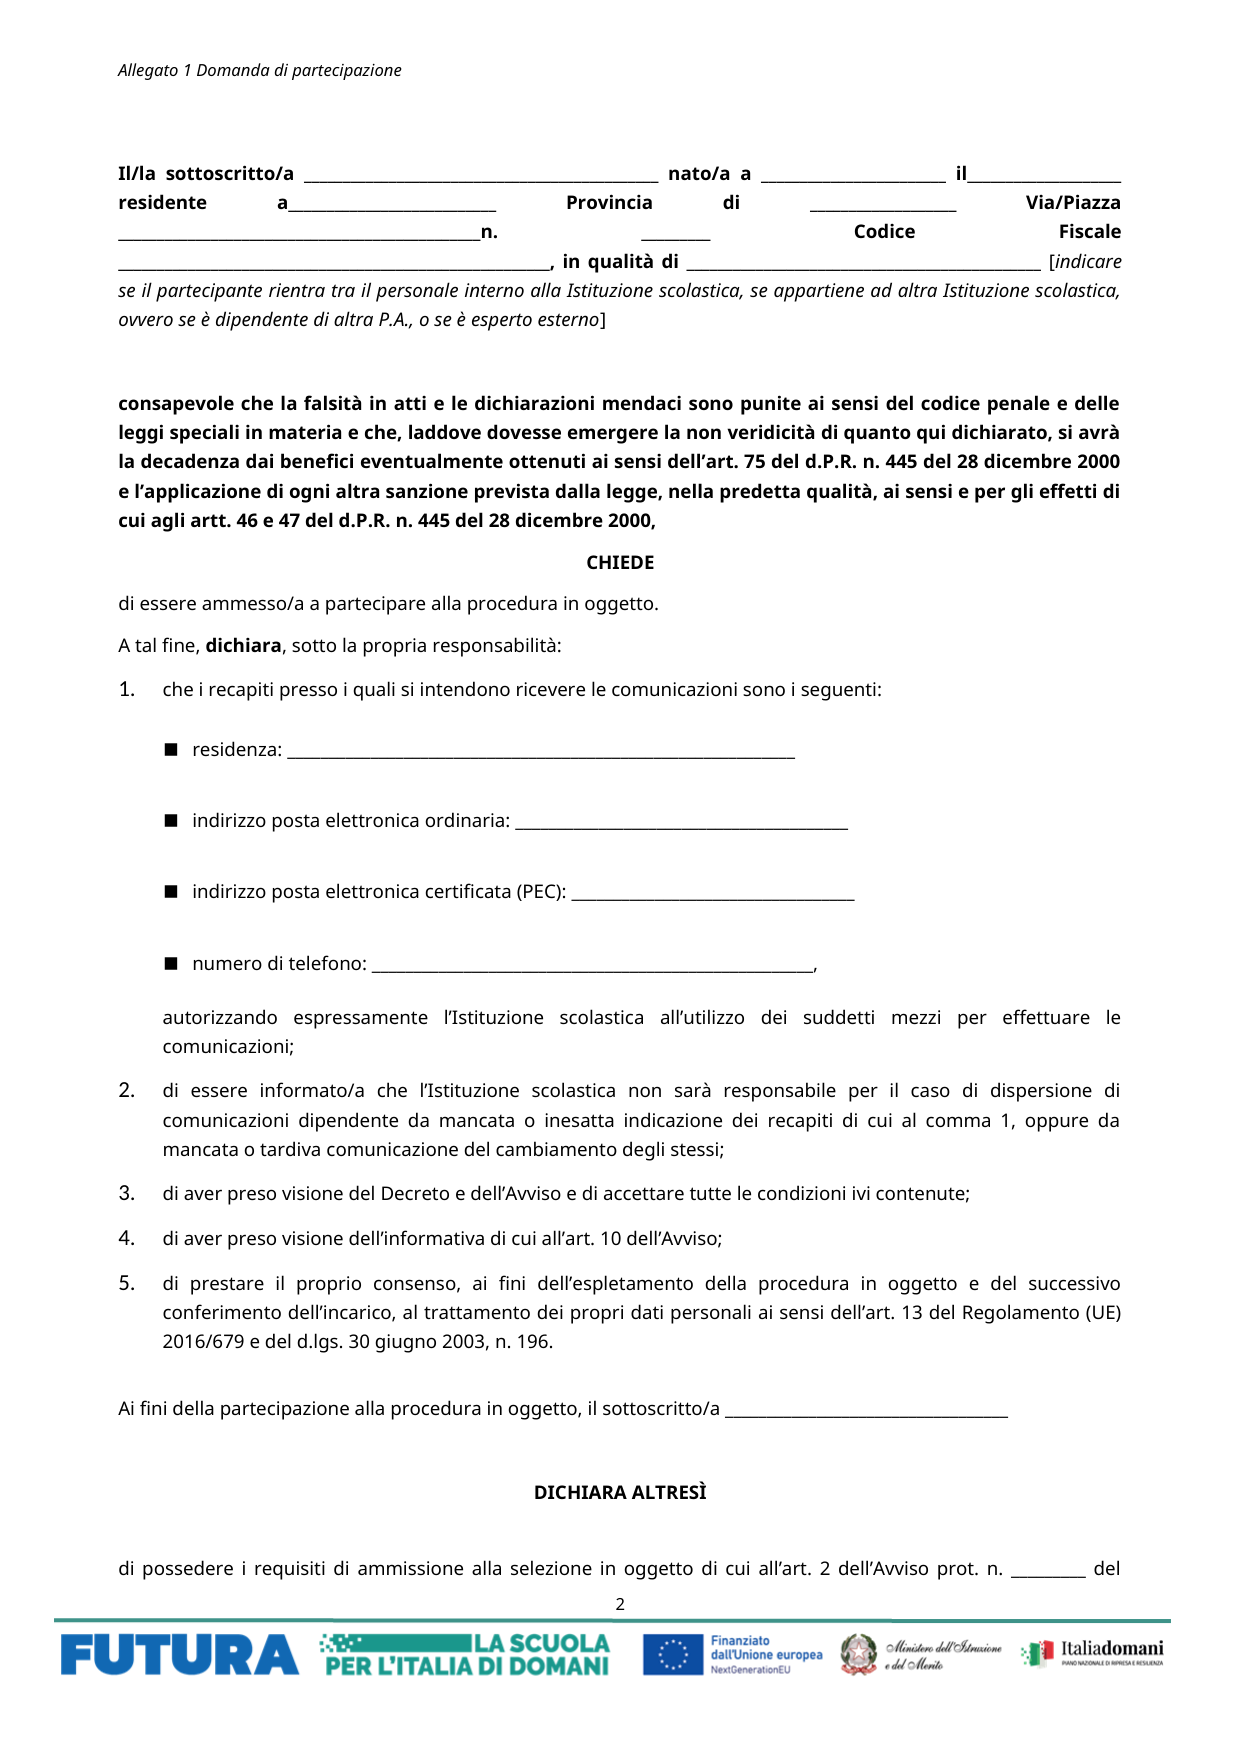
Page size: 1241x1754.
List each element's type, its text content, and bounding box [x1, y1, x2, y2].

list indirizzo posta elettronica certificata (PEC): __________________________________ [162, 862, 1122, 913]
list numero di telefono: _____________________________________________________, [162, 933, 1122, 984]
text Il/la sottoscritto/a ______________________________________________ nato/a a ________________________ il____________________ residente a___________________________ Provincia di ___________________ Via/Piazza _______________________________________________n. _________ Codice Fiscale ________________________________________________________, in qualità di ______________________________________________ [indicare se il partecipante rientra tra il personale interno alla Istituzione scolastica, se appartiene ad altra Istituzione scolastica, ovvero se è dipendente di altra P.A., o se è esperto esterno] [118, 160, 1122, 332]
text autorizzando espressamente l’Istituzione scolastica all’utilizzo dei suddetti mezzi per effettuare le comunicazioni; [162, 1004, 1122, 1059]
text A tal fine, dichiara, sotto la propria responsabilità: [118, 632, 1122, 658]
list residenza: _____________________________________________________________ [162, 719, 1122, 770]
picture [30, 1617, 1212, 1684]
text di essere ammesso/a a partecipare alla procedura in oggetto. [118, 591, 1122, 616]
list di aver preso visione del Decreto e dell’Avviso e di accettare tutte le condizioni ivi contenute; [118, 1178, 1122, 1206]
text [118, 1555, 1122, 1581]
text consapevole che la falsità in atti e le dichiarazioni mendaci sono punite ai sensi del codice penale e delle leggi speciali in materia e che, laddove dovesse emergere la non veridicità di quanto qui dichiarato, si avrà la decadenza dai benefici eventualmente ottenuti ai sensi dell’art. 75 del d.P.R. n. 445 del 28 dicembre 2000 e l’applicazione di ogni altra sanzione prevista dalla legge, nella predetta qualità, ai sensi e per gli effetti di cui agli artt. 46 e 47 del d.P.R. n. 445 del 28 dicembre 2000, [118, 390, 1122, 533]
list di aver preso visione dell’informativa di cui all’art. 10 dell’Avviso; [118, 1223, 1122, 1251]
list di prestare il proprio consenso, ai fini dell’espletamento della procedura in oggetto e del successivo conferimento dell’incarico, al trattamento dei propri dati personali ai sensi dell’art. 13 del Regolamento (UE) 2016/679 e del d.lgs. 30 giugno 2003, n. 196. [118, 1268, 1122, 1354]
list indirizzo posta elettronica ordinaria: ________________________________________ [162, 790, 1122, 842]
text Ai fini della partecipazione alla procedura in oggetto, il sottoscritto/a __________________________________ [118, 1395, 1122, 1421]
list di essere informato/a che l’Istituzione scolastica non sarà responsabile per il caso di dispersione di comunicazioni dipendente da mancata o inesatta indicazione dei recapiti di cui al comma 1, oppure da mancata o tardiva comunicazione del cambiamento degli stessi; [118, 1075, 1122, 1162]
list che i recapiti presso i quali si intendono ricevere le comunicazioni sono i seguenti: [118, 674, 1122, 702]
text DICHIARA ALTRESÌ [118, 1479, 1122, 1504]
text CHIEDE [118, 549, 1122, 574]
